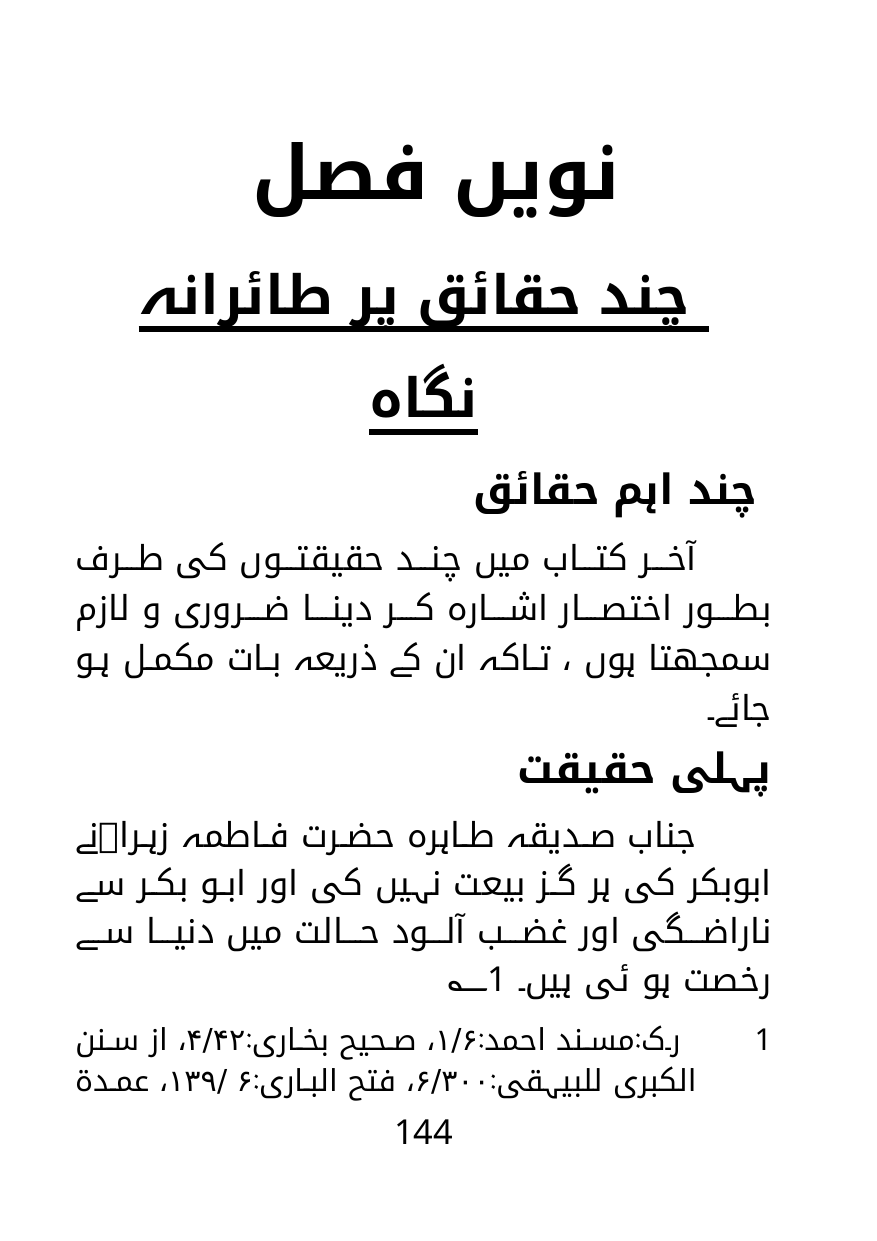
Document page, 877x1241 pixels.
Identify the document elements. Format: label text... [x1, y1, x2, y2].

text نویں فصل [75, 103, 772, 245]
subtitle چند حقائق پر طائرانہ نگاہ [75, 245, 772, 451]
subtitle چند اہم حقائق [75, 451, 772, 530]
text آخر کتاب میں چند حقیقتوں کی طرف بطور اختصار اشارہ کر دینا ضروری و لازم سمجھتا ہوں ، تاکہ ان کے ذریعہ بات مکمل ہو جائے۔ [75, 530, 772, 730]
text جناب صدیقہ طاہرہ حضرت فاطمہ زہرا﷥نے ابوبکر کی ہر گز بیعت نہیں کی اور ابو بکر سے ناراضگی اور غضب آلود حالت میں دنیا سے رخصت ہو ئی ہیں۔ ؎ [75, 809, 772, 1001]
subtitle پہلی حقیقت [75, 730, 772, 809]
